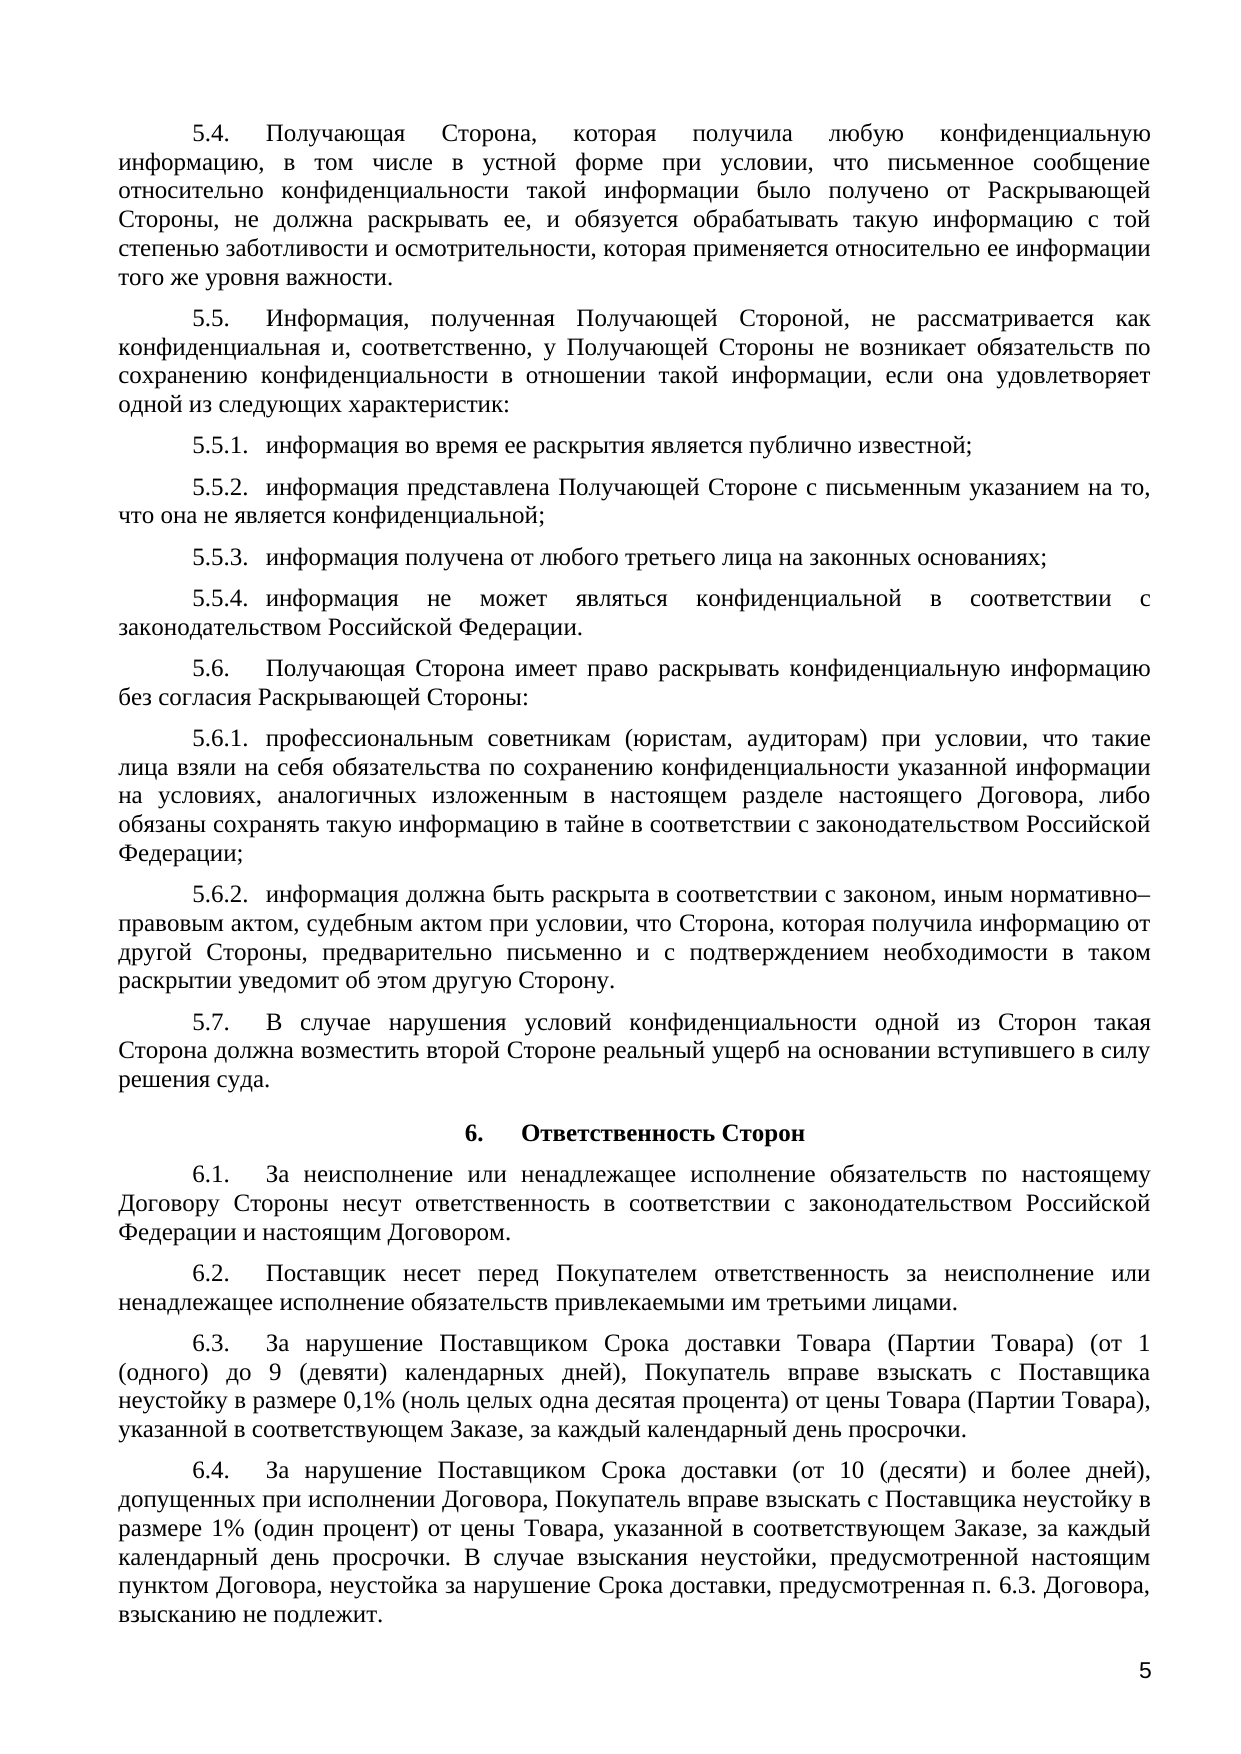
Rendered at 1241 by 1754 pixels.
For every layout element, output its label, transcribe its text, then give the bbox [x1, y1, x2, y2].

list Поставщик несет перед Покупателем ответственность за неисполнение или ненадлежащее исполнение обязательств привлекаемыми им третьими лицами. [118, 1258, 1152, 1316]
list информация не может являться конфиденциальной в соответствии с законодательством Российской Федерации. [118, 583, 1152, 641]
list Получающая Сторона, которая получила любую конфиденциальную информацию, в том числе в устной форме при условии, что письменное сообщение относительно конфиденциальности такой информации было получено от Раскрывающей Стороны, не должна раскрывать ее, и обязуется обрабатывать такую информацию с той степенью заботливости и осмотрительности, которая применяется относительно ее информации того же уровня важности. [118, 118, 1152, 291]
list За нарушение Поставщиком Срока доставки Товара (Партии Товара) (от 1 (одного) до 9 (девяти) календарных дней), Покупатель вправе взыскать с Поставщика неустойку в размере 0,1% (ноль целых одна десятая процента) от цены Товара (Партии Товара), указанной в соответствующем Заказе, за каждый календарный день просрочки. [118, 1328, 1152, 1443]
list За нарушение Поставщиком Срока доставки (от 10 (десяти) и более дней), допущенных при исполнении Договора, Покупатель вправе взыскать с Поставщика неустойку в размере 1% (один процент) от цены Товара, указанной в соответствующем Заказе, за каждый календарный день просрочки. В случае взыскания неустойки, предусмотренной настоящим пунктом Договора, неустойка за нарушение Срока доставки, предусмотренная п. 6.3. Договора, взысканию не подлежит. [118, 1456, 1152, 1628]
list информация представлена Получающей Стороне с письменным указанием на то, что она не является конфиденциальной; [118, 472, 1152, 529]
list профессиональным советникам (юристам, аудиторам) при условии, что такие лица взяли на себя обязательства по сохранению конфиденциальности указанной информации на условиях, аналогичных изложенным в настоящем разделе настоящего Договора, либо обязаны сохранять такую информацию в тайне в соответствии с законодательством Российской Федерации; [118, 723, 1152, 867]
list информация получена от любого третьего лица на законных основаниях; [118, 542, 1152, 571]
list информация должна быть раскрыта в соответствии с законом, иным нормативно–правовым актом, судебным актом при условии, что Сторона, которая получила информацию от другой Стороны, предварительно письменно и с подтверждением необходимости в таком раскрытии уведомит об этом другую Сторону. [118, 879, 1152, 994]
list информация во время ее раскрытия является публично известной; [118, 431, 1152, 459]
list За неисполнение или ненадлежащее исполнение обязательств по настоящему Договору Стороны несут ответственность в соответствии с законодательством Российской Федерации и настоящим Договором. [118, 1159, 1152, 1246]
list Получающая Сторона имеет право раскрывать конфиденциальную информацию без согласия Раскрывающей Стороны: [118, 653, 1152, 711]
list В случае нарушения условий конфиденциальности одной из Сторон такая Сторона должна возместить второй Стороне реальный ущерб на основании вступившего в силу решения суда. [118, 1007, 1152, 1093]
list Информация, полученная Получающей Стороной, не рассматривается как конфиденциальная и, соответственно, у Получающей Стороны не возникает обязательств по сохранению конфиденциальности в отношении такой информации, если она удовлетворяет одной из следующих характеристик: [118, 303, 1152, 418]
list Ответственность Сторон [118, 1118, 1152, 1147]
